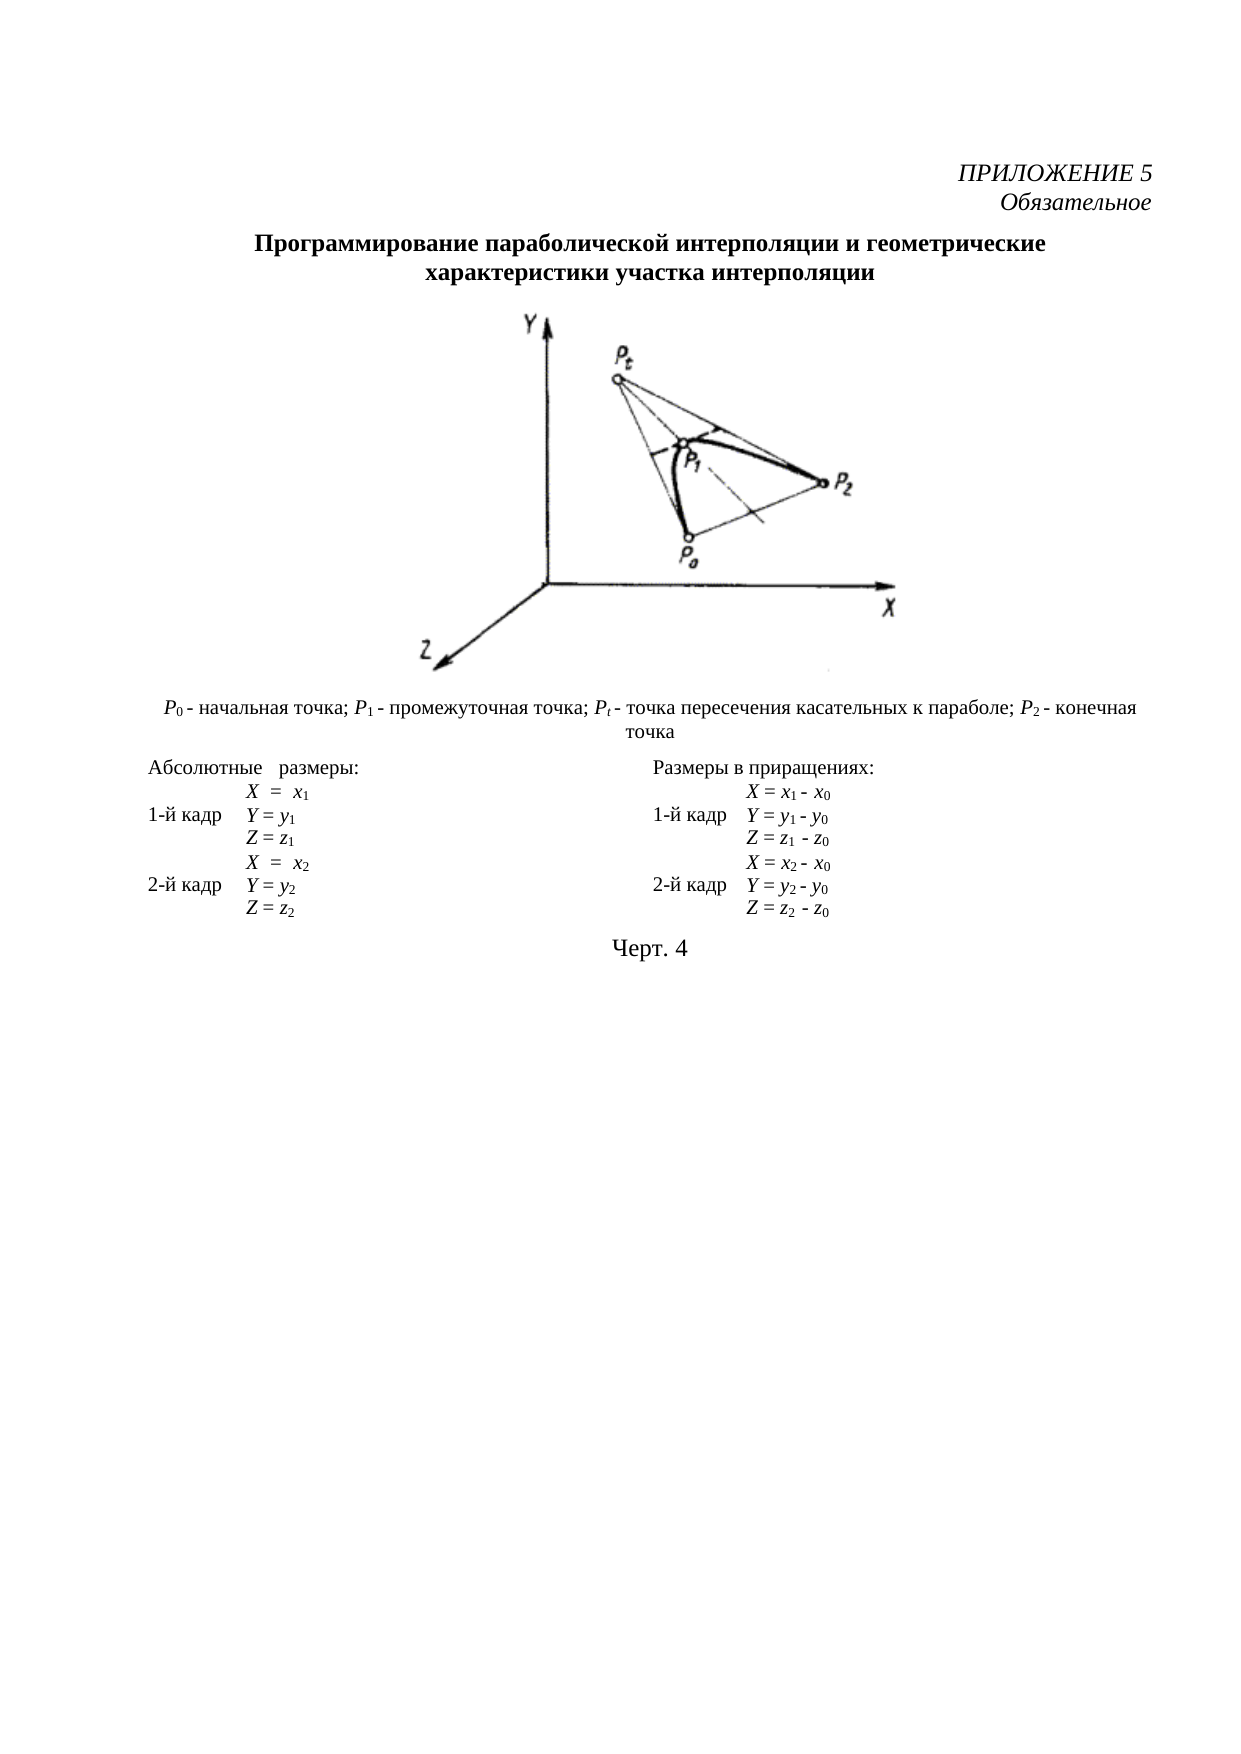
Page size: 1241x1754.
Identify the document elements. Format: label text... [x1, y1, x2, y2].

text Y = y1 Z = z1 [246, 804, 298, 850]
text X = x1 X = x1 - x0 [246, 779, 1131, 804]
picture [391, 297, 908, 686]
text ПРИЛОЖЕНИЕ 5 [135, 158, 1152, 187]
subtitle Программирование параболической интерполяции и геометрические характеристики участка интерполяции [159, 228, 1141, 285]
text 1-й кадр [653, 804, 728, 826]
text 2-й кадр [653, 874, 742, 896]
text 1-й кадр [148, 804, 223, 826]
text Y = y2 - y0 Z = z2 - z0 [746, 874, 830, 920]
text Y = y1 - y0 Z = z1 - z0 [746, 804, 830, 850]
text Y = y2 Z = z2 [246, 874, 298, 920]
text Обязательное [1000, 187, 1163, 215]
text Черт. 4 [559, 933, 740, 962]
text Абсолютные размеры: Размеры в приращениях: [148, 755, 1131, 779]
text 2-й кадр [148, 874, 223, 896]
text X = x2 X = x2 - x0 [246, 850, 1131, 874]
